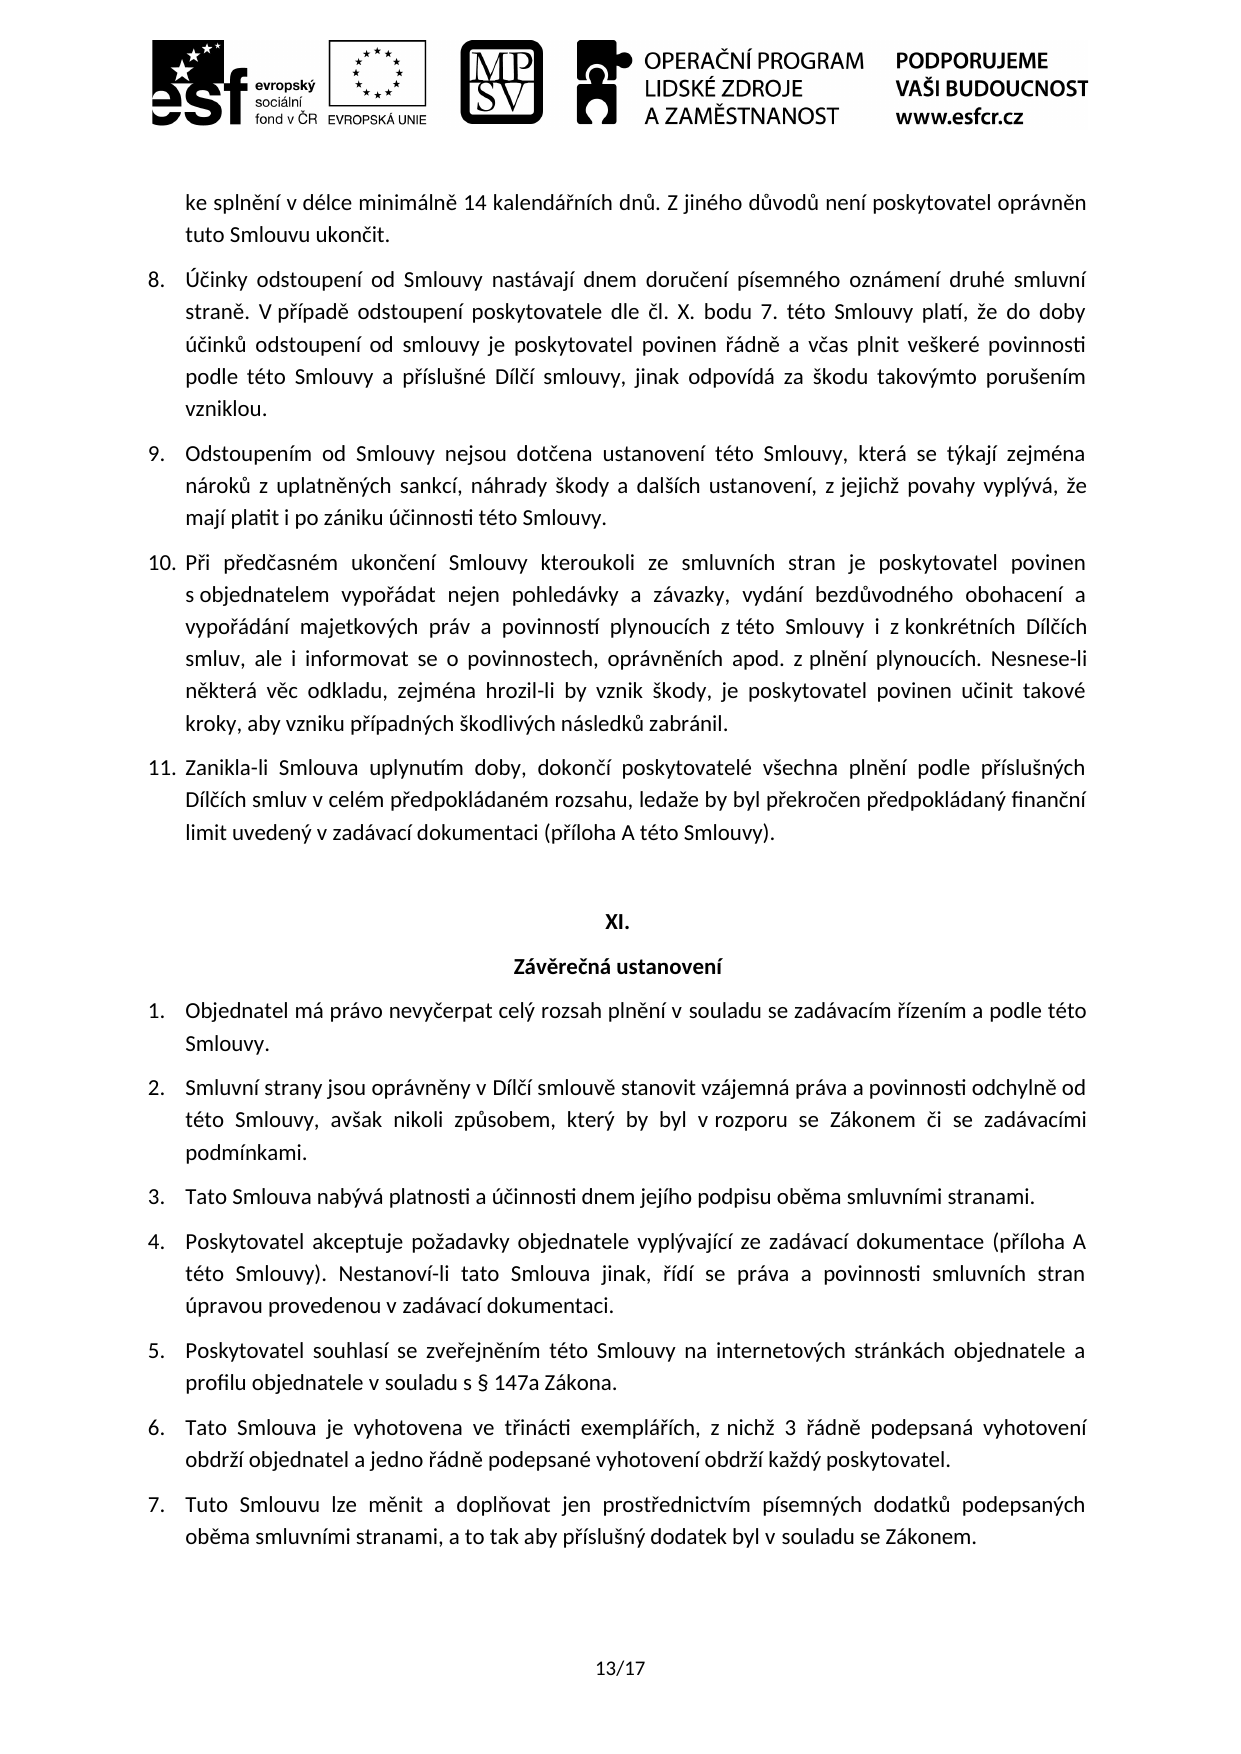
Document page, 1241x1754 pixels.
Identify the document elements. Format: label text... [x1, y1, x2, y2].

list Tato Smlouva je vyhotovena ve třinácti exemplářích, z nichž 3 řádně podepsaná vyhotovení obdrží objednatel a jedno řádně podepsané vyhotovení obdrží každý poskytovatel. [148, 1413, 1087, 1473]
list Účinky odstoupení od Smlouvy nastávají dnem doručení písemného oznámení druhé smluvní straně. V případě odstoupení poskytovatele dle čl. X. bodu 7. této Smlouvy platí, že do doby účinků odstoupení od smlouvy je poskytovatel povinen řádně a včas plnit veškeré povinnosti podle této Smlouvy a příslušné Dílčí smlouvy, jinak odpovídá za škodu takovýmto porušením vzniklou. [148, 265, 1087, 422]
list Poskytovatel souhlasí se zveřejněním této Smlouvy na internetových stránkách objednatele a profilu objednatele v souladu s § 147a Zákona. [148, 1336, 1087, 1396]
list Při předčasném ukončení Smlouvy kteroukoli ze smluvních stran je poskytovatel povinen s objednatelem vypořádat nejen pohledávky a závazky, vydání bezdůvodného obohacení a vypořádání majetkových práv a povinností plynoucích z této Smlouvy i z konkrétních Dílčích smluv, ale i informovat se o povinnostech, oprávněních apod. z plnění plynoucích. Nesnese-li některá věc odkladu, zejména hrozil-li by vznik škody, je poskytovatel povinen učinit takové kroky, aby vzniku případných škodlivých následků zabránil. [148, 548, 1087, 737]
list Objednatel má právo nevyčerpat celý rozsah plnění v souladu se zadávacím řízením a podle této Smlouvy. [148, 997, 1087, 1057]
list Zanikla-li Smlouva uplynutím doby, dokončí poskytovatelé všechna plnění podle příslušných Dílčích smluv v celém předpokládaném rozsahu, ledaže by byl překročen předpokládaný finanční limit uvedený v zadávací dokumentaci (příloha A této Smlouvy). [148, 753, 1087, 846]
text Závěrečná ustanovení [148, 952, 1087, 980]
list Tato Smlouva nabývá platnosti a účinnosti dnem jejího podpisu oběma smluvními stranami. [148, 1182, 1087, 1211]
text XI. [148, 907, 1087, 935]
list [148, 188, 1087, 249]
list Poskytovatel akceptuje požadavky objednatele vyplývající ze zadávací dokumentace (příloha A této Smlouvy). Nestanoví-li tato Smlouva jinak, řídí se práva a povinnosti smluvních stran úpravou provedenou v zadávací dokumentaci. [148, 1227, 1087, 1319]
picture [152, 40, 1089, 130]
list Tuto Smlouvu lze měnit a doplňovat jen prostřednictvím písemných dodatků podepsaných oběma smluvními stranami, a to tak aby příslušný dodatek byl v souladu se Zákonem. [148, 1490, 1087, 1550]
list Odstoupením od Smlouvy nejsou dotčena ustanovení této Smlouvy, která se týkají zejména nároků z uplatněných sankcí, náhrady škody a dalších ustanovení, z jejichž povahy vyplývá, že mají platit i po zániku účinnosti této Smlouvy. [148, 439, 1087, 531]
list Smluvní strany jsou oprávněny v Dílčí smlouvě stanovit vzájemná práva a povinnosti odchylně od této Smlouvy, avšak nikoli způsobem, který by byl v rozporu se Zákonem či se zadávacími podmínkami. [148, 1073, 1087, 1166]
